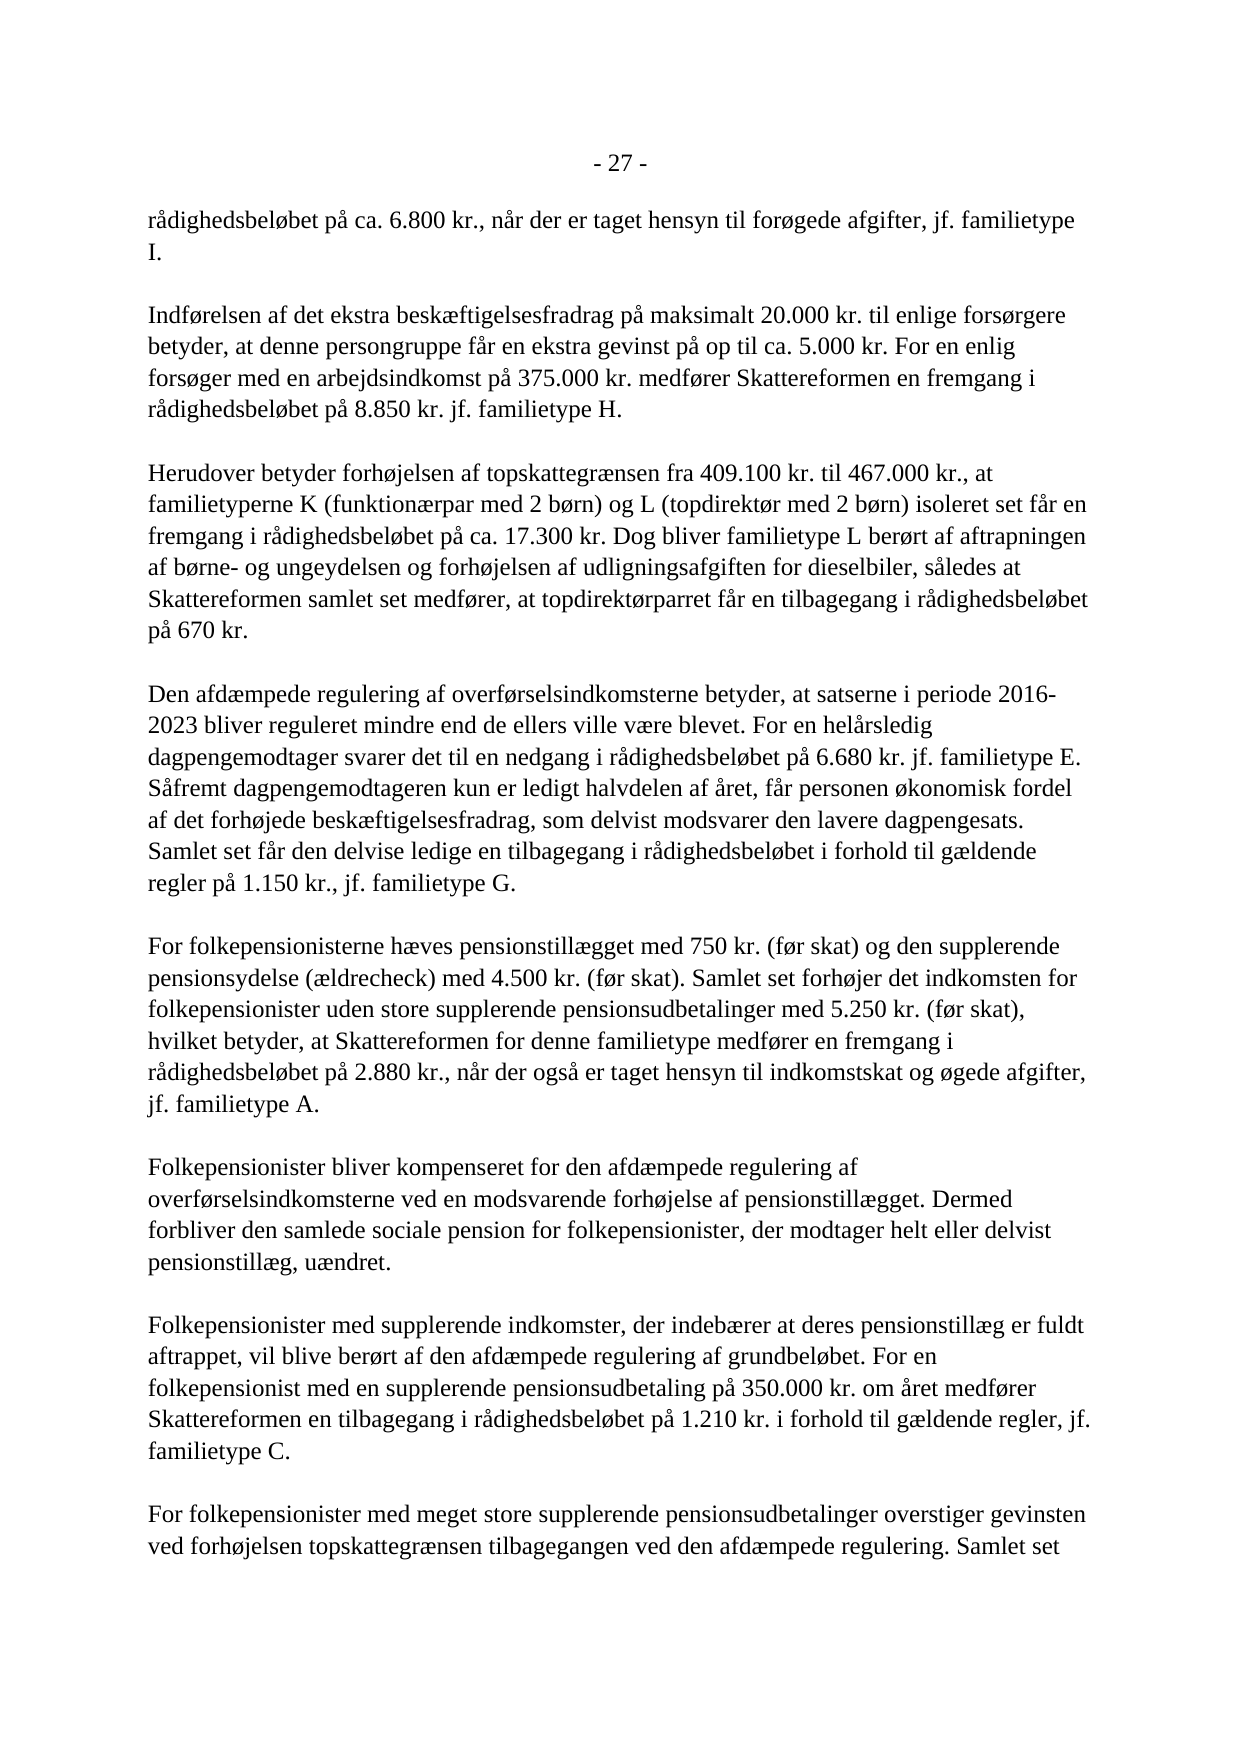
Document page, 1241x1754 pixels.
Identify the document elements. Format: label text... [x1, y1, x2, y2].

text Folkepensionister med supplerende indkomster, der indebærer at deres pensionstillæg er fuldt aftrappet, vil blive berørt af den afdæmpede regulering af grundbeløbet. For en folkepensionist med en supplerende pensionsudbetaling på 350.000 kr. om året medfører Skattereformen en tilbagegang i rådighedsbeløbet på 1.210 kr. i forhold til gældende regler, jf. familietype C. [148, 1310, 1092, 1465]
text Folkepensionister bliver kompenseret for den afdæmpede regulering af overførselsindkomsterne ved en modsvarende forhøjelse af pensionstillægget. Dermed forbliver den samlede sociale pension for folkepensionister, der modtager helt eller delvist pensionstillæg, uændret. [148, 1152, 1092, 1276]
text Herudover betyder forhøjelsen af topskattegrænsen fra 409.100 kr. til 467.000 kr., at familietyperne K (funktionærpar med 2 børn) og L (topdirektør med 2 børn) isoleret set får en fremgang i rådighedsbeløbet på ca. 17.300 kr. Dog bliver familietype L berørt af aftrapningen af børne- og ungeydelsen og forhøjelsen af udligningsafgiften for dieselbiler, således at Skattereformen samlet set medfører, at topdirektørparret får en tilbagegang i rådighedsbeløbet på 670 kr. [148, 458, 1092, 644]
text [148, 205, 1092, 266]
text Indførelsen af det ekstra beskæftigelsesfradrag på maksimalt 20.000 kr. til enlige forsørgere betyder, at denne persongruppe får en ekstra gevinst på op til ca. 5.000 kr. For en enlig forsøger med en arbejdsindkomst på 375.000 kr. medfører Skattereformen en fremgang i rådighedsbeløbet på 8.850 kr. jf. familietype H. [148, 300, 1092, 423]
text Den afdæmpede regulering af overførselsindkomsterne betyder, at satserne i periode 2016-2023 bliver reguleret mindre end de ellers ville være blevet. For en helårsledig dagpengemodtager svarer det til en nedgang i rådighedsbeløbet på 6.680 kr. jf. familietype E. Såfremt dagpengemodtageren kun er ledigt halvdelen af året, får personen økonomisk fordel af det forhøjede beskæftigelsesfradrag, som delvist modsvarer den lavere dagpengesats. Samlet set får den delvise ledige en tilbagegang i rådighedsbeløbet i forhold til gældende regler på 1.150 kr., jf. familietype G. [148, 679, 1092, 897]
text For folkepensionisterne hæves pensionstillægget med 750 kr. (før skat) og den supplerende pensionsydelse (ældrecheck) med 4.500 kr. (før skat). Samlet set forhøjer det indkomsten for folkepensionister uden store supplerende pensionsudbetalinger med 5.250 kr. (før skat), hvilket betyder, at Skattereformen for denne familietype medfører en fremgang i rådighedsbeløbet på 2.880 kr., når der også er taget hensyn til indkomstskat og øgede afgifter, jf. familietype A. [148, 931, 1092, 1118]
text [148, 1499, 1092, 1559]
